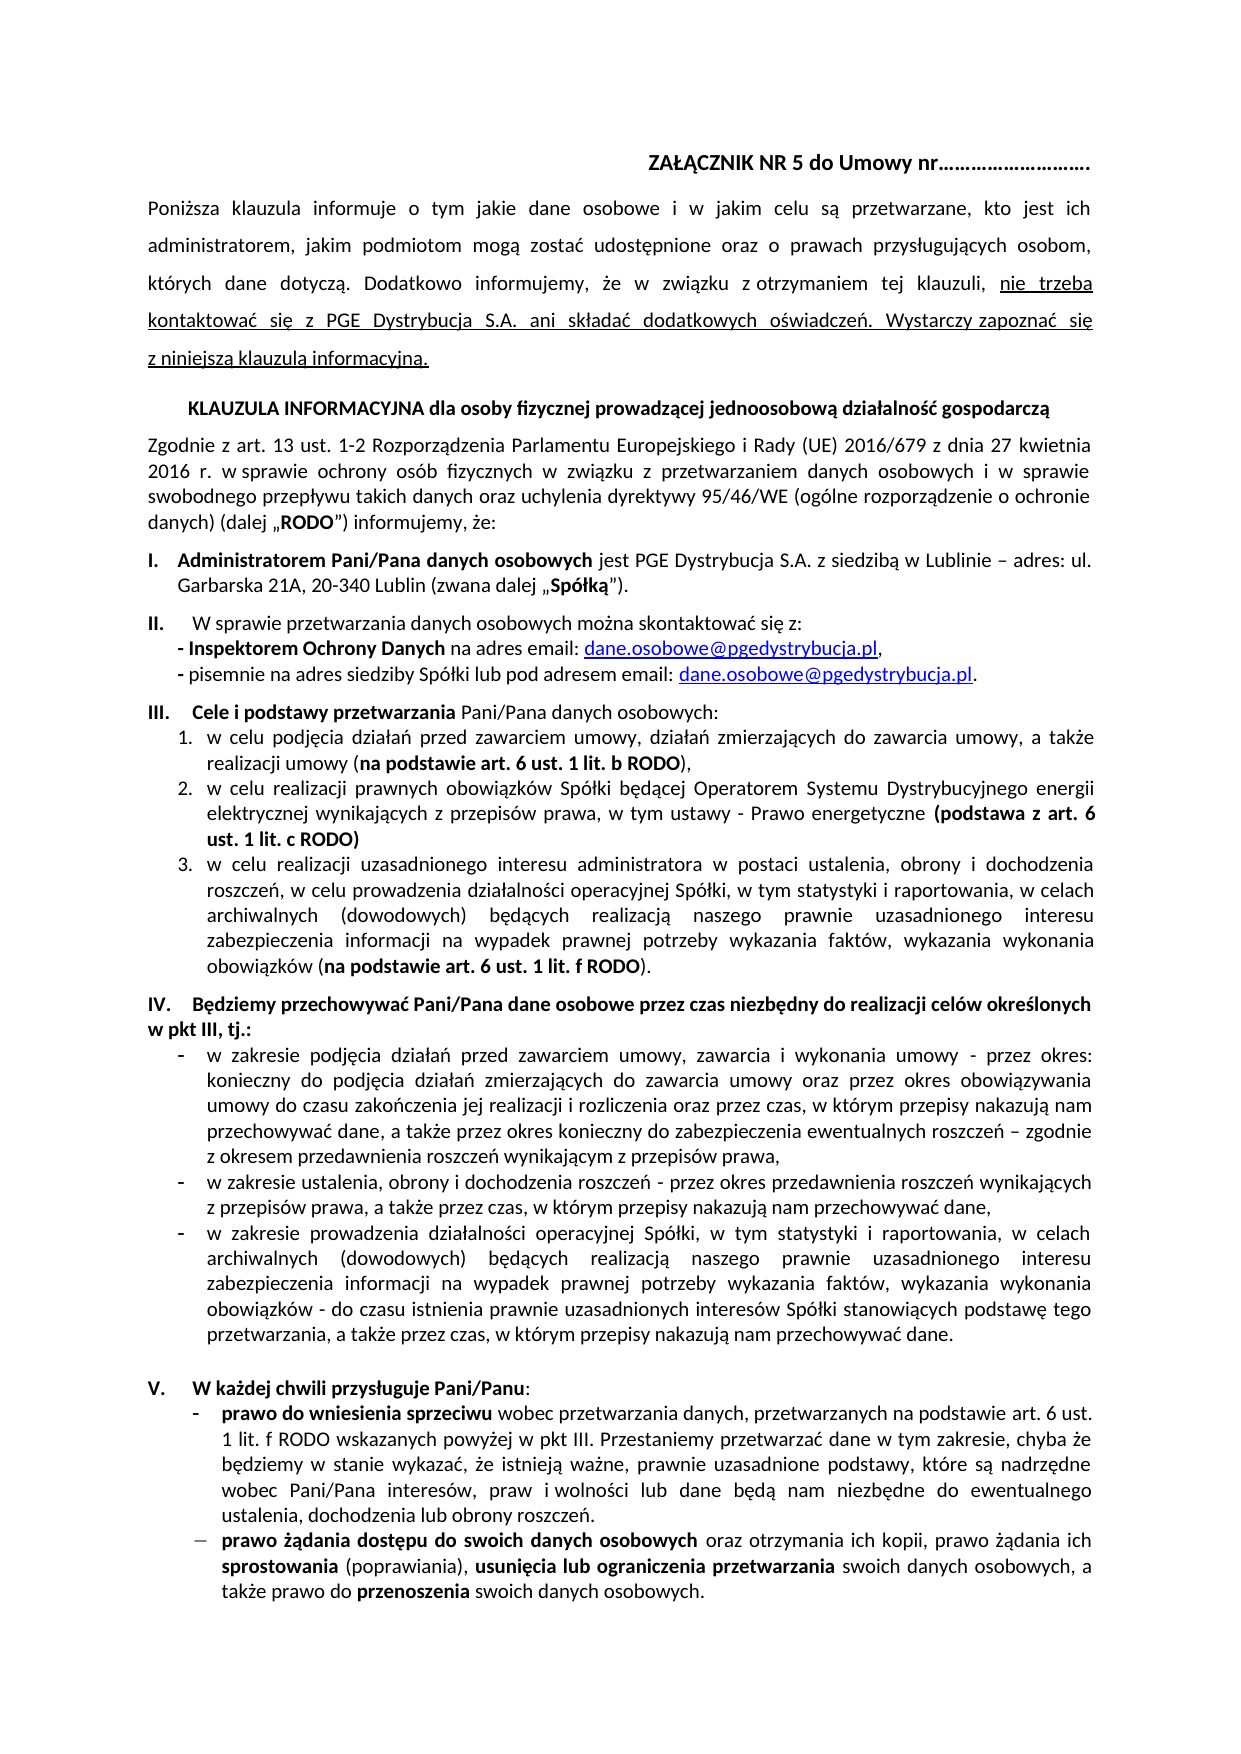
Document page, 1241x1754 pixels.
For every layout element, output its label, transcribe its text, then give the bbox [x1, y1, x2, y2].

text ZAŁĄCZNIK NR 5 do Umowy nr………………………. [148, 148, 1091, 176]
text - Inspektorem Ochrony Danych na adres email: dane.osobowe@pgedystrybucja.pl, [177, 636, 1093, 661]
text Poniższa klauzula informuje o tym jakie dane osobowe i w jakim celu są przetwarzane, kto jest ich administratorem, jakim podmiotom mogą zostać udostępnione oraz o prawach przysługujących osobom, których dane dotyczą. Dodatkowo informujemy, że w związku z otrzymaniem tej klauzuli, nie trzeba kontaktować się z PGE Dystrybucja S.A. ani składać dodatkowych oświadczeń. Wystarczy zapoznać się z niniejszą klauzulą informacyjną. [148, 330, 1093, 370]
list w celu realizacji uzasadnionego interesu administratora w postaci ustalenia, obrony i dochodzenia roszczeń, w celu prowadzenia działalności operacyjnej Spółki, w tym statystyki i raportowania, w celach archiwalnych (dowodowych) będących realizacją naszego prawnie uzasadnionego interesu zabezpieczenia informacji na wypadek prawnej potrzeby wykazania faktów, wykazania wykonania obowiązków (na podstawie art. 6 ust. 1 lit. f RODO). [177, 851, 1096, 978]
list Cele i podstawy przetwarzania Pani/Pana danych osobowych: [148, 699, 1093, 724]
text Zgodnie z art. 13 ust. 1-2 Rozporządzenia Parlamentu Europejskiego i Rady (UE) 2016/679 z dnia 27 kwietnia 2016 r. w sprawie ochrony osób fizycznych w związku z przetwarzaniem danych osobowych i w sprawie swobodnego przepływu takich danych oraz uchylenia dyrektywy 95/46/WE (ogólne rozporządzenie o ochronie danych) (dalej „RODO”) informujemy, że: [148, 433, 1091, 534]
text Poniższa klauzula informuje o tym jakie dane osobowe i w jakim celu są przetwarzane, kto jest ich administratorem, jakim podmiotom mogą zostać udostępnione oraz o prawach przysługujących osobom, których dane dotyczą. Dodatkowo informujemy, że w związku z otrzymaniem tej klauzuli, nie trzeba kontaktować się z PGE Dystrybucja S.A. ani składać dodatkowych oświadczeń. Wystarczy zapoznać się z niniejszą klauzulą informacyjną. [148, 183, 1093, 329]
list w zakresie ustalenia, obrony i dochodzenia roszczeń - przez okres przedawnienia roszczeń wynikających z przepisów prawa, a także przez czas, w którym przepisy nakazują nam przechowywać dane, [177, 1169, 1093, 1220]
list w celu realizacji prawnych obowiązków Spółki będącej Operatorem Systemu Dystrybucyjnego energii elektrycznej wynikających z przepisów prawa, w tym ustawy - Prawo energetyczne (podstawa z art. 6 ust. 1 lit. c RODO) [177, 775, 1096, 851]
text KLAUZULA INFORMACYJNA dla osoby fizycznej prowadzącej jednoosobową działalność gospodarczą [148, 383, 1091, 420]
list Administratorem Pani/Pana danych osobowych jest PGE Dystrybucja S.A. z siedzibą w Lublinie – adres: ul. Garbarska 21A, 20-340 Lublin (zwana dalej „Spółką”). [148, 547, 1093, 598]
list Będziemy przechowywać Pani/Pana dane osobowe przez czas niezbędny do realizacji celów określonych w pkt III, tj.: [148, 991, 1093, 1042]
list prawo żądania dostępu do swoich danych osobowych oraz otrzymania ich kopii, prawo żądania ich sprostowania (poprawiania), usunięcia lub ograniczenia przetwarzania swoich danych osobowych, a także prawo do przenoszenia swoich danych osobowych. [192, 1528, 1093, 1604]
list w zakresie prowadzenia działalności operacyjnej Spółki, w tym statystyki i raportowania, w celach archiwalnych (dowodowych) będących realizacją naszego prawnie uzasadnionego interesu zabezpieczenia informacji na wypadek prawnej potrzeby wykazania faktów, wykazania wykonania obowiązków - do czasu istnienia prawnie uzasadnionych interesów Spółki stanowiących podstawę tego przetwarzania, a także przez czas, w którym przepisy nakazują nam przechowywać dane. [177, 1220, 1093, 1347]
list w celu podjęcia działań przed zawarciem umowy, działań zmierzających do zawarcia umowy, a także realizacji umowy (na podstawie art. 6 ust. 1 lit. b RODO), [177, 724, 1096, 775]
text - pisemnie na adres siedziby Spółki lub pod adresem email: dane.osobowe@pgedystrybucja.pl. [177, 661, 1093, 686]
list W sprawie przetwarzania danych osobowych można skontaktować się z: [148, 610, 1093, 636]
list W każdej chwili przysługuje Pani/Panu: [148, 1375, 1093, 1401]
list w zakresie podjęcia działań przed zawarciem umowy, zawarcia i wykonania umowy - przez okres: konieczny do podjęcia działań zmierzających do zawarcia umowy oraz przez okres obowiązywania umowy do czasu zakończenia jej realizacji i rozliczenia oraz przez czas, w którym przepisy nakazują nam przechowywać dane, a także przez okres konieczny do zabezpieczenia ewentualnych roszczeń – zgodnie z okresem przedawnienia roszczeń wynikającym z przepisów prawa, [177, 1042, 1093, 1169]
list prawo do wniesienia sprzeciwu wobec przetwarzania danych, przetwarzanych na podstawie art. 6 ust. 1 lit. f RODO wskazanych powyżej w pkt III. Przestaniemy przetwarzać dane w tym zakresie, chyba że będziemy w stanie wykazać, że istnieją ważne, prawnie uzasadnione podstawy, które są nadrzędne wobec Pani/Pana interesów, praw i wolności lub dane będą nam niezbędne do ewentualnego ustalenia, dochodzenia lub obrony roszczeń. [192, 1401, 1093, 1528]
